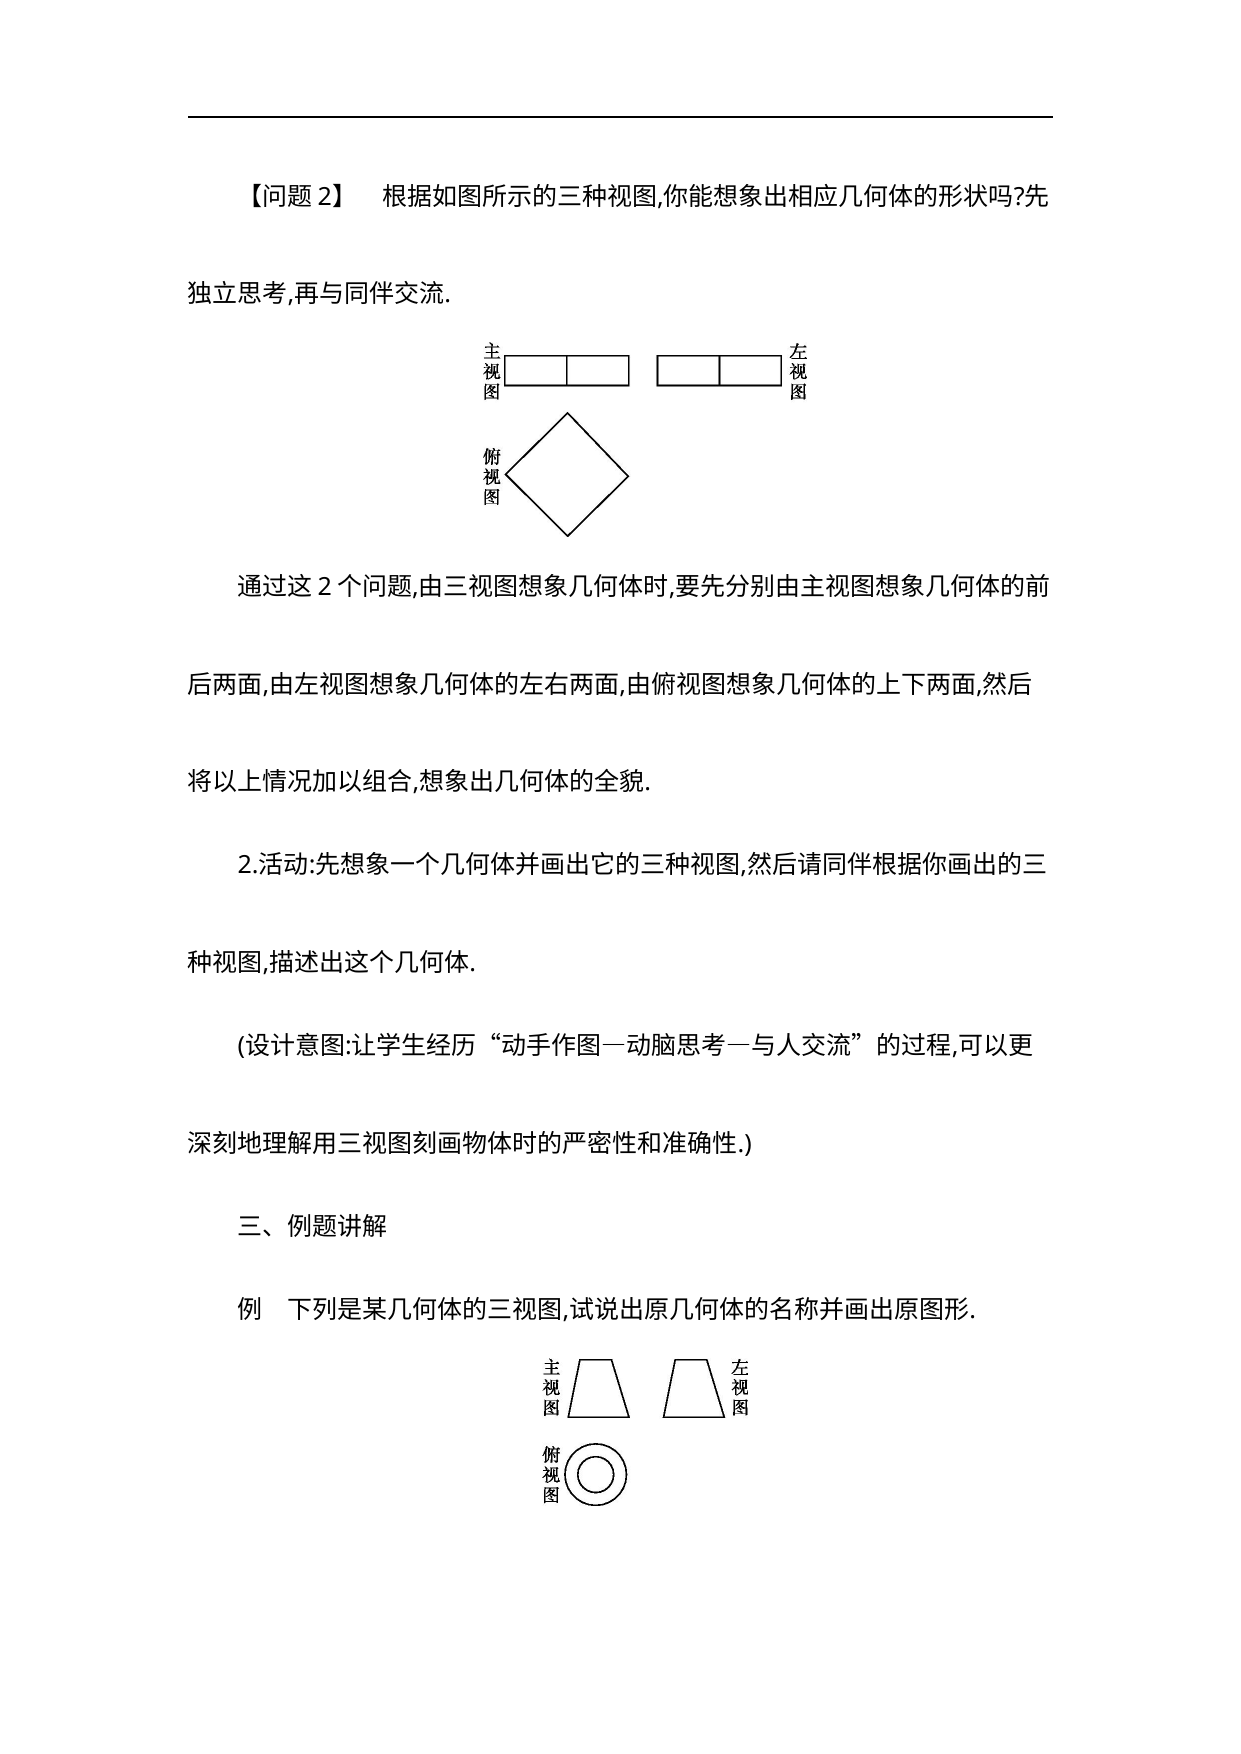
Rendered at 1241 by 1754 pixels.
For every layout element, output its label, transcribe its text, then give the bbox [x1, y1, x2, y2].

text 通过这2个问题,由三视图想象几何体时,要先分别由主视图想象几何体的前后两面,由左视图想象几何体的左右两面,由俯视图想象几何体的上下两面,然后将以上情况加以组合,想象出几何体的全貌. [187, 552, 1053, 812]
text 【问题2】 根据如图所示的三种视图,你能想象出相应几何体的形状吗?先独立思考,再与同伴交流. [187, 162, 1053, 324]
picture [483, 342, 807, 537]
text (设计意图:让学生经历“动手作图—动脑思考—与人交流”的过程,可以更深刻地理解用三视图刻画物体时的严密性和准确性.) [187, 1011, 1053, 1174]
text 三、例题讲解 [187, 1192, 1053, 1257]
picture [542, 1358, 748, 1506]
text 2.活动:先想象一个几何体并画出它的三种视图,然后请同伴根据你画出的三种视图,描述出这个几何体. [187, 831, 1053, 993]
text 例 下列是某几何体的三视图,试说出原几何体的名称并画出原图形. [187, 1275, 1053, 1340]
